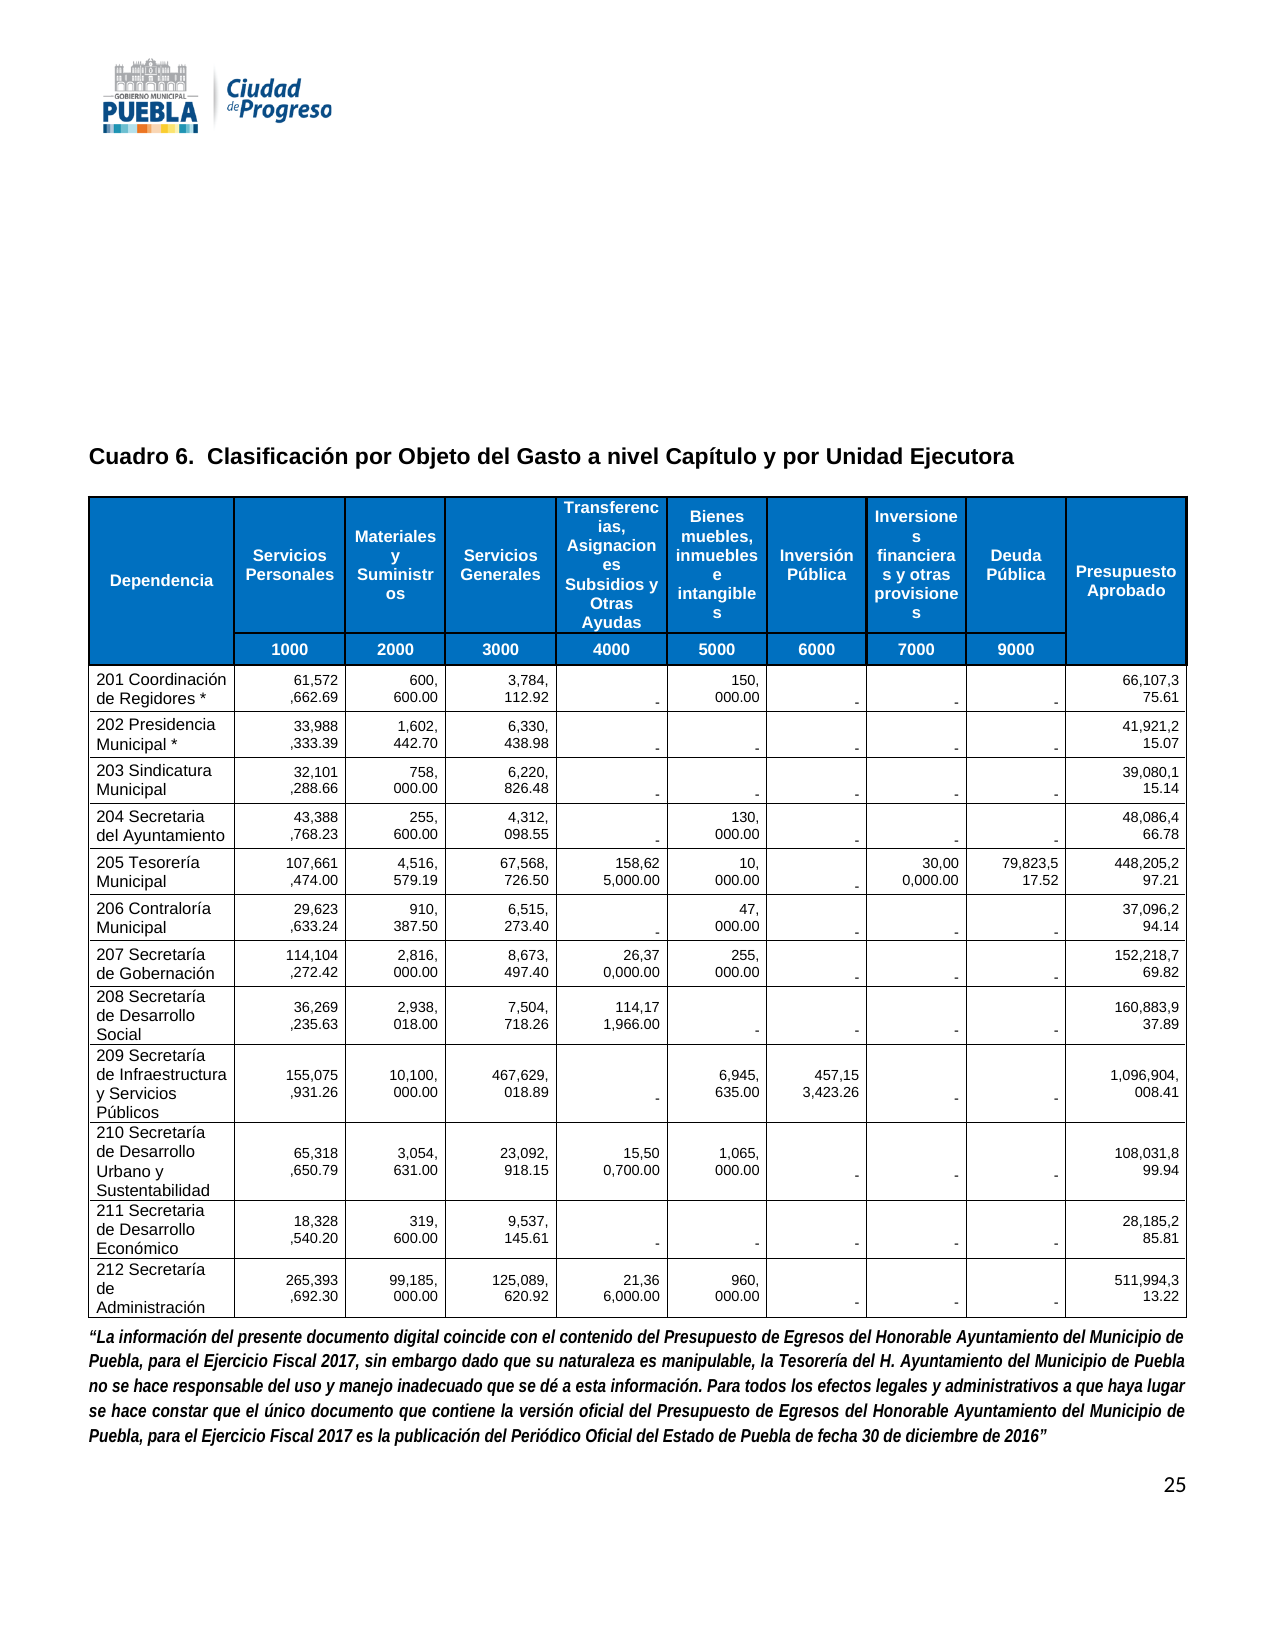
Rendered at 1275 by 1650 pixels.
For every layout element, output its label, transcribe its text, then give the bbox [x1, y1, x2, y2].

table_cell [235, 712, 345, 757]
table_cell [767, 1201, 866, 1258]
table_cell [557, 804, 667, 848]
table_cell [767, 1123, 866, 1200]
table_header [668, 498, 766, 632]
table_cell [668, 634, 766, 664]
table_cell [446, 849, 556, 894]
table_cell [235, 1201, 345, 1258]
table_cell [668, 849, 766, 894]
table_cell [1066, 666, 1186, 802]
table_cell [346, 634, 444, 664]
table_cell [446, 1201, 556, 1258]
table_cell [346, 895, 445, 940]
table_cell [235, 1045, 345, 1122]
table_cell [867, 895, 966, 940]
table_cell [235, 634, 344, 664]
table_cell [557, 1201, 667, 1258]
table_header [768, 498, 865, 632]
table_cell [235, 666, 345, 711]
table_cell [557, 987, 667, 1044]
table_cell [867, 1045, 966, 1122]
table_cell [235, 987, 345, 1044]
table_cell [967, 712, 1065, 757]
text Cuadro 6. Clasificación por Objeto del Gasto a nivel Capítulo y por Unidad Ejecutora [89, 443, 1186, 469]
picture [103, 58, 332, 136]
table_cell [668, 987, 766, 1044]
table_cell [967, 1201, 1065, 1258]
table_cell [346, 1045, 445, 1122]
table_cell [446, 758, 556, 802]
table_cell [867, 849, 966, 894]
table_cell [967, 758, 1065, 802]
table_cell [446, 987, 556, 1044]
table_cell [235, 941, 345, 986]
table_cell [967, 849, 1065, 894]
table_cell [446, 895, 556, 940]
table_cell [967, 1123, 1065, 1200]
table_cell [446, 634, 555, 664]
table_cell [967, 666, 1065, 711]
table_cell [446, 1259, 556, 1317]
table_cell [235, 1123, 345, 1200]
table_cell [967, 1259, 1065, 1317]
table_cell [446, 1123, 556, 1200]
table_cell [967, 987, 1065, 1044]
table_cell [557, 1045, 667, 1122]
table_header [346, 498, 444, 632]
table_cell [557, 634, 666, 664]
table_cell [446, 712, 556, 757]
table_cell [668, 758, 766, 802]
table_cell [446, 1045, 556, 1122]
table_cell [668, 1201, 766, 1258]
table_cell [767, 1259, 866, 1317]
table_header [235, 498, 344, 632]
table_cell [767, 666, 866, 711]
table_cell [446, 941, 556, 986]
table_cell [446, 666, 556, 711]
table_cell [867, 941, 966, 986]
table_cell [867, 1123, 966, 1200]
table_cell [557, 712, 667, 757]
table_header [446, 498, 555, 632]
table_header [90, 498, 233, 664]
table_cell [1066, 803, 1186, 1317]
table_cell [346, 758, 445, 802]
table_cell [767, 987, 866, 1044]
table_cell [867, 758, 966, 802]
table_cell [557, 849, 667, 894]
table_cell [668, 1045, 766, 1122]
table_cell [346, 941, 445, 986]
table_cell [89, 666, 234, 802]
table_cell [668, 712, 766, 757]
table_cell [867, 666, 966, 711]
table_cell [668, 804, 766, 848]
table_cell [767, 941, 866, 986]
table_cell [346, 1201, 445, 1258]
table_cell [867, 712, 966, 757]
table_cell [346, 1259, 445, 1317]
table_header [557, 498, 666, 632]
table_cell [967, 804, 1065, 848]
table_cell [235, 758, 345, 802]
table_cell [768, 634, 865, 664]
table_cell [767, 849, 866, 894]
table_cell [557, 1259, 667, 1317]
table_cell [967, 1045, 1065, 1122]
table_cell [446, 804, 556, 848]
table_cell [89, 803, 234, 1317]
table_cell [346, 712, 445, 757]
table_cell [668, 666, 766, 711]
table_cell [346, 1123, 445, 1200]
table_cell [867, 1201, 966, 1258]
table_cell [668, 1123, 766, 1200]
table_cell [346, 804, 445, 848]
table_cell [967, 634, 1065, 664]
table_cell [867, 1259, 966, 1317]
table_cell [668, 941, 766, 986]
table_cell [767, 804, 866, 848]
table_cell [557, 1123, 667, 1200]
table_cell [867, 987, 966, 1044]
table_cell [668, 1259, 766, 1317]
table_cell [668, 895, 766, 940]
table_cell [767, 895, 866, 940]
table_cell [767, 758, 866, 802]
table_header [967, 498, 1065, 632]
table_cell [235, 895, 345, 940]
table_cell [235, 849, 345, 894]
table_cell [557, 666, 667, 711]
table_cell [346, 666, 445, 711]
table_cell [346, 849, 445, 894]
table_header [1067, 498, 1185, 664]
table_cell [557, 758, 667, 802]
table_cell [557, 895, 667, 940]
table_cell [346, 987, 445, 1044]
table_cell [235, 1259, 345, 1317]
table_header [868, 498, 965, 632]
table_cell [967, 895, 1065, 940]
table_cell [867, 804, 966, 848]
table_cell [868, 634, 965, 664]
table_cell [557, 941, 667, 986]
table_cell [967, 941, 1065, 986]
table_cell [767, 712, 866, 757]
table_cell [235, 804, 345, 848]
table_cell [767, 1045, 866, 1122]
